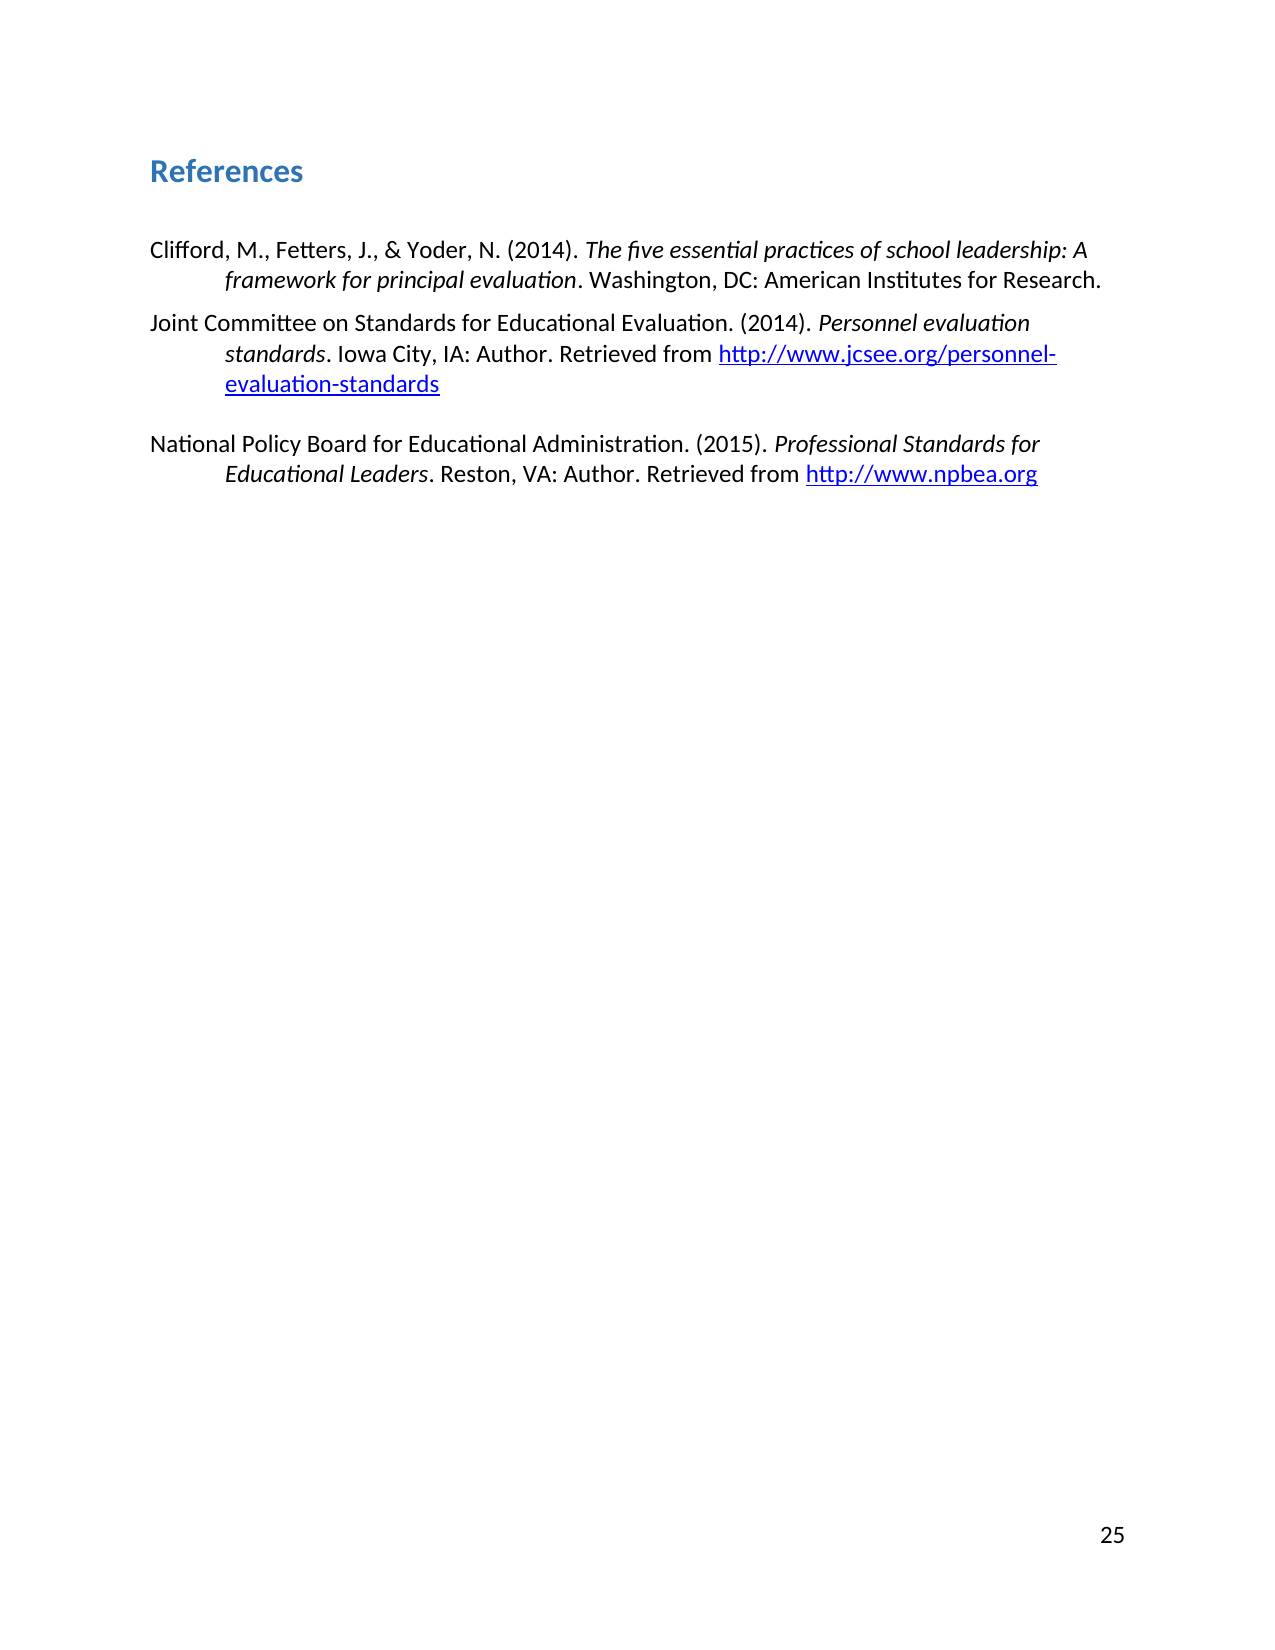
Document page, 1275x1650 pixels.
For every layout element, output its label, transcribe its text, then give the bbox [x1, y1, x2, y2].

text Clifford, M., Fetters, J., & Yoder, N. (2014). The five essential practices of school leadership: A framework for principal evaluation. Washington, DC: American Institutes for Research. [150, 234, 1125, 295]
text National Policy Board for Educational Administration. (2015). Professional Standards for Educational Leaders. Reston, VA: Author. Retrieved from http://www.npbea.org [150, 428, 1125, 489]
subtitle References [150, 150, 1125, 191]
text Joint Committee on Standards for Educational Evaluation. (2014). Personnel evaluation standards. Iowa City, IA: Author. Retrieved from http://www.jcsee.org/personnel-evaluation-standards [150, 307, 1125, 399]
